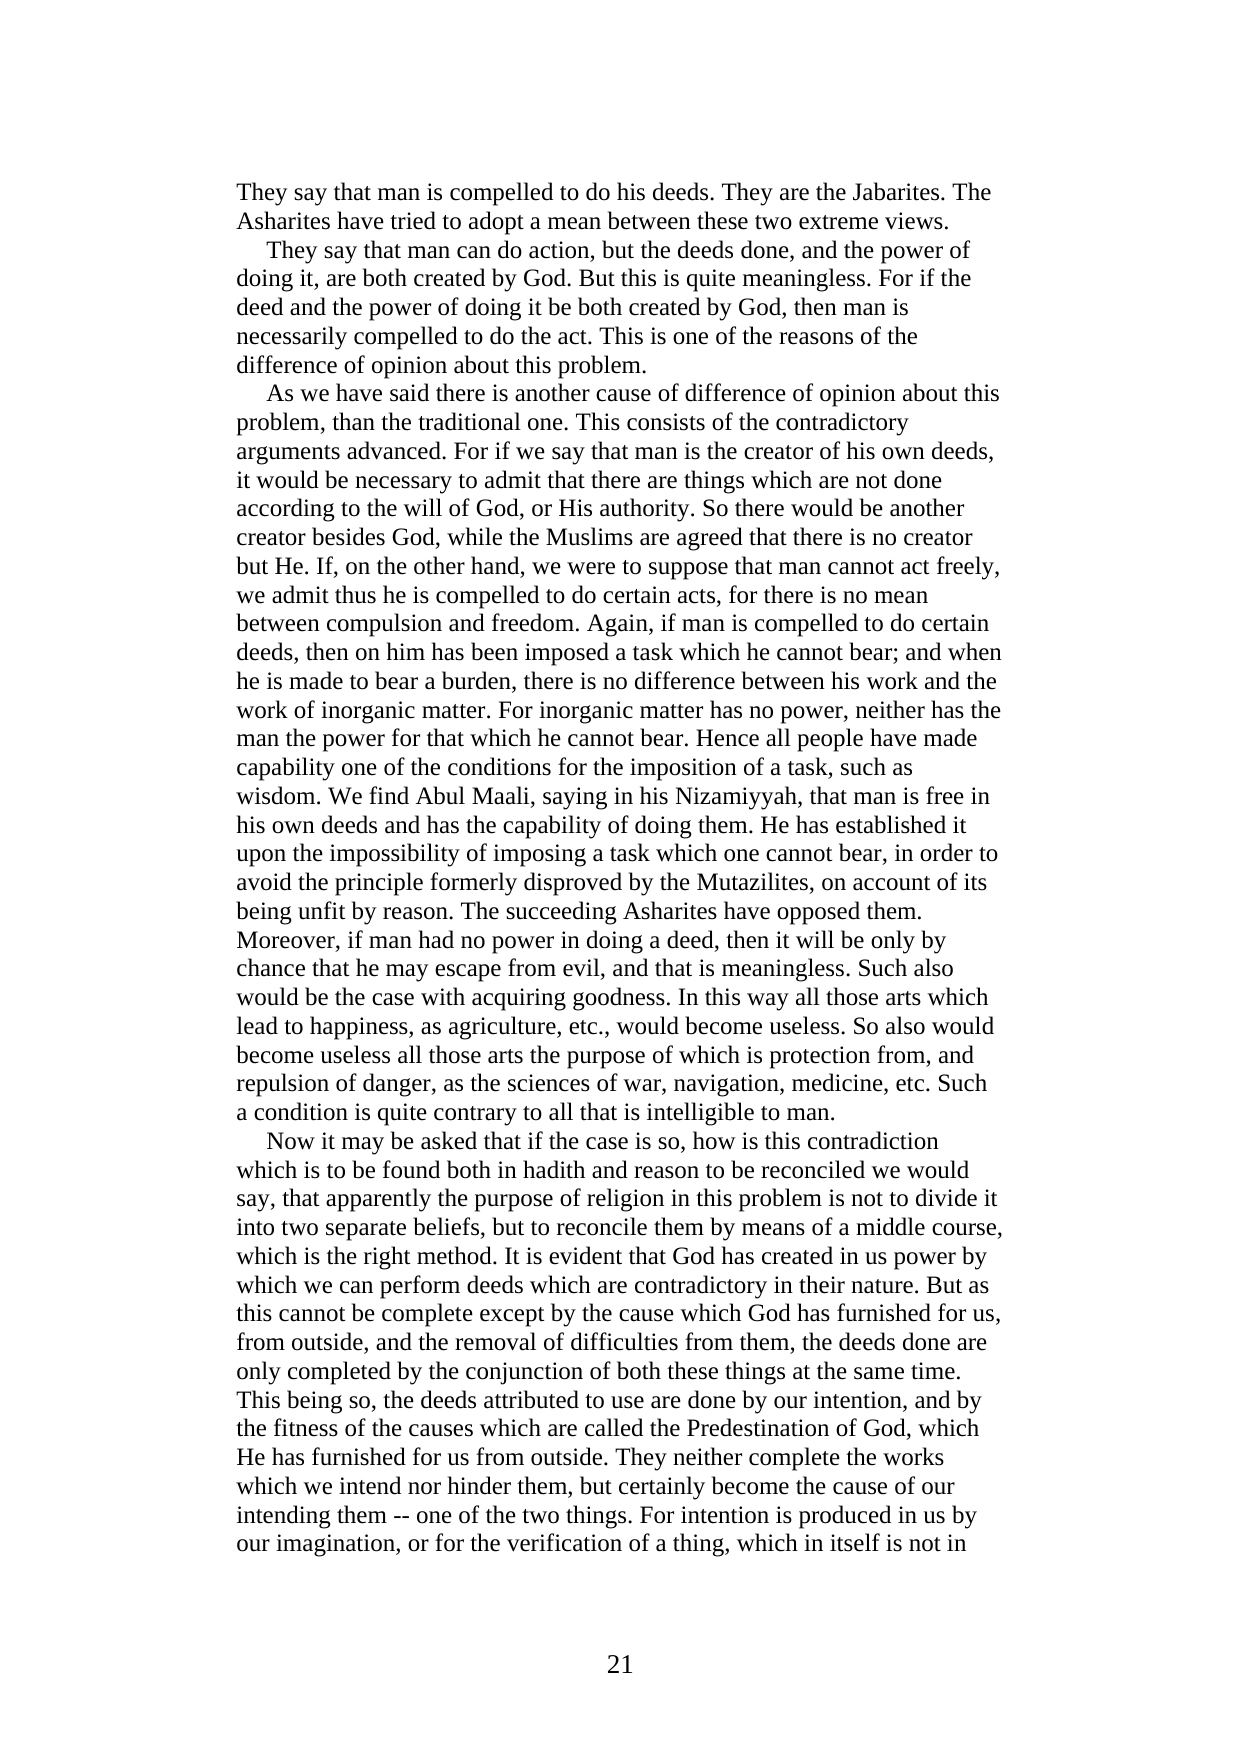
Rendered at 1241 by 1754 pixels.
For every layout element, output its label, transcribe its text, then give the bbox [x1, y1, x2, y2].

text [236, 177, 1004, 235]
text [236, 1126, 1004, 1557]
text As we have said there is another cause of difference of opinion about this problem, than the traditional one. This consists of the contradictory arguments advanced. For if we say that man is the creator of his own deeds, it would be necessary to admit that there are things which are not done according to the will of God, or His authority. So there would be another creator besides God, while the Muslims are agreed that there is no creator but He. If, on the other hand, we were to suppose that man cannot act freely, we admit thus he is compelled to do certain acts, for there is no mean between compulsion and freedom. Again, if man is compelled to do certain deeds, then on him has been imposed a task which he cannot bear; and when he is made to bear a burden, there is no difference between his work and the work of inorganic matter. For inorganic matter has no power, neither has the man the power for that which he cannot bear. Hence all people have made capability one of the conditions for the imposition of a task, such as wisdom. We find Abul Maali, saying in his Nizamiyyah, that man is free in his own deeds and has the capability of doing them. He has established it upon the impossibility of imposing a task which one cannot bear, in order to avoid the principle formerly disproved by the Mutazilites, on account of its being unfit by reason. The succeeding Asharites have opposed them. Moreover, if man had no power in doing a deed, then it will be only by chance that he may escape from evil, and that is meaningless. Such also would be the case with acquiring goodness. In this way all those arts which lead to happiness, as agriculture, etc., would become useless. So also would become useless all those arts the purpose of which is protection from, and repulsion of danger, as the sciences of war, navigation, medicine, etc. Such a condition is quite contrary to all that is intelligible to man. [236, 378, 1004, 1126]
text They say that man can do action, but the deeds done, and the power of doing it, are both created by God. But this is quite meaningless. For if the deed and the power of doing it be both created by God, then man is necessarily compelled to do the act. This is one of the reasons of the difference of opinion about this problem. [236, 235, 1004, 378]
